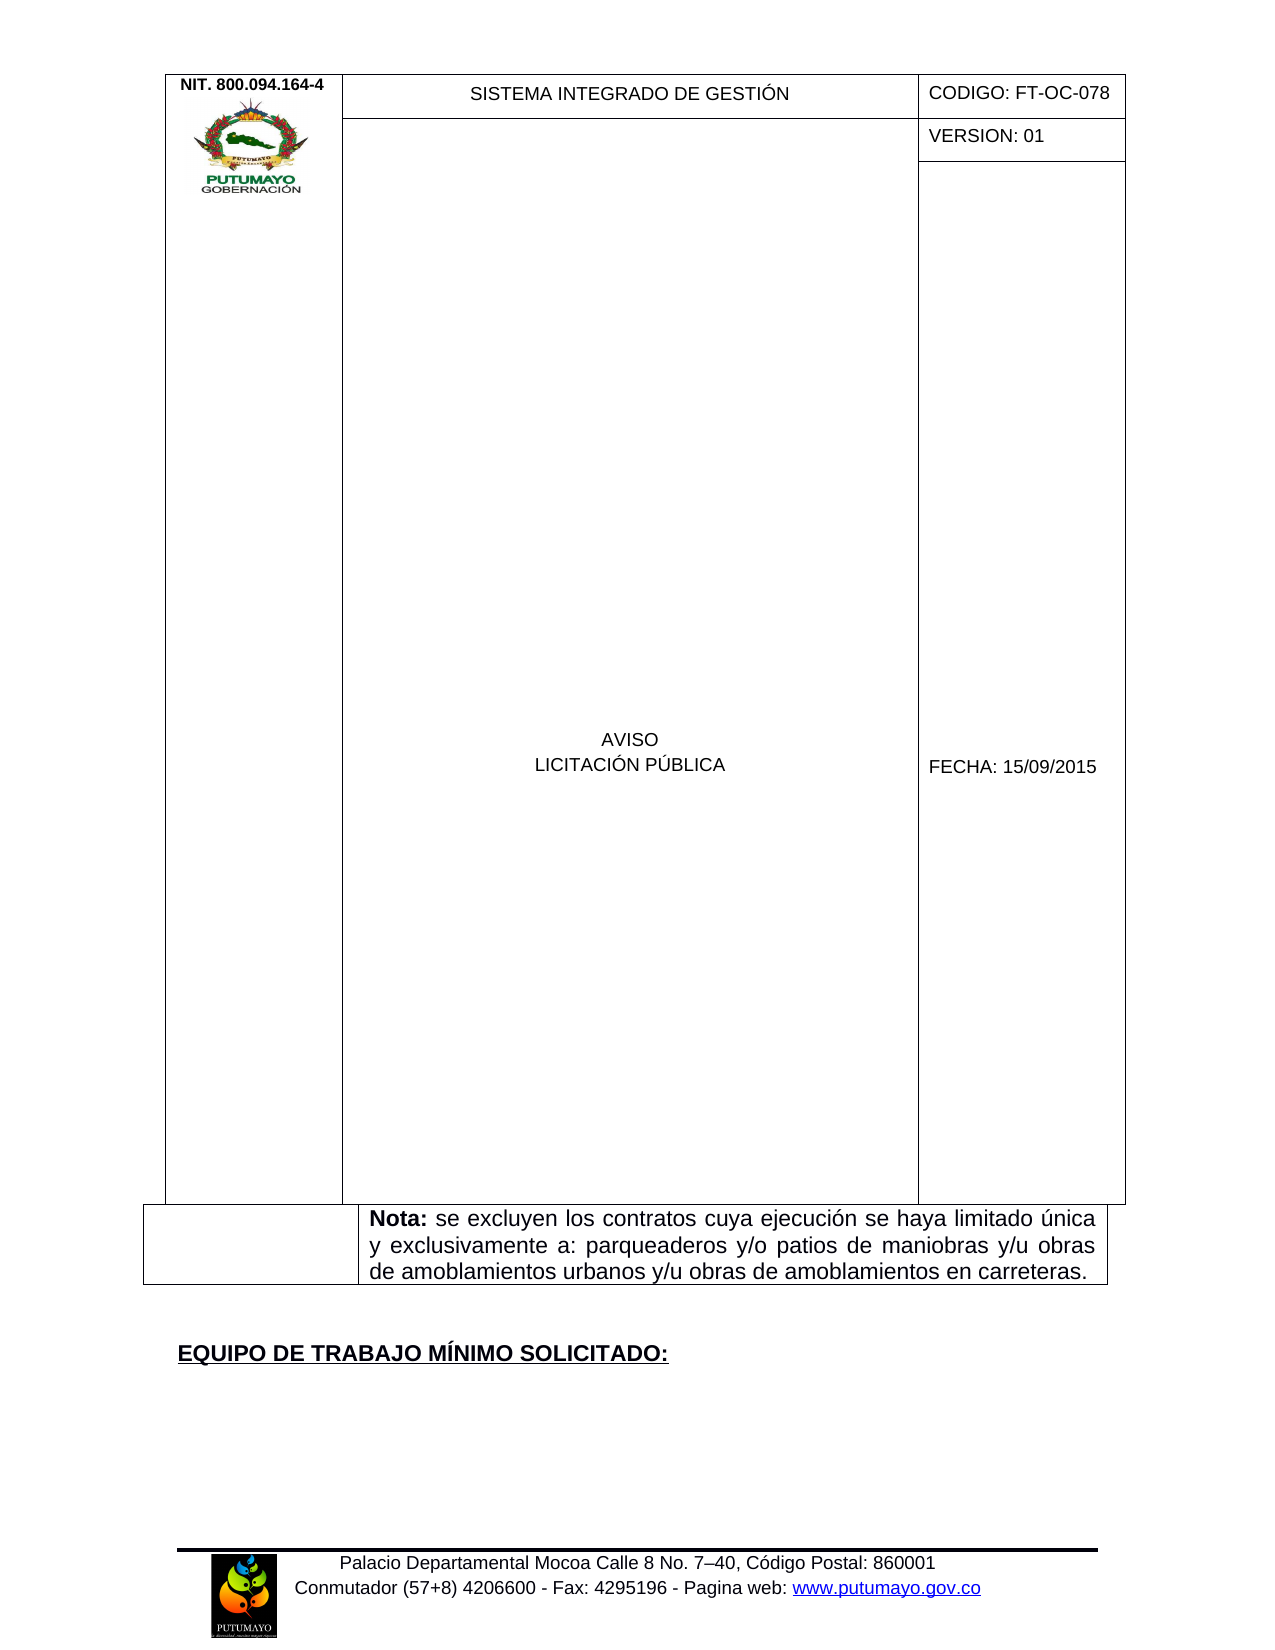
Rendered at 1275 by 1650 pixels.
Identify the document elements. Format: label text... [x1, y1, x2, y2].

text EQUIPO DE TRABAJO MÍNIMO SOLICITADO: [177, 1340, 1098, 1366]
picture [211, 1554, 277, 1638]
